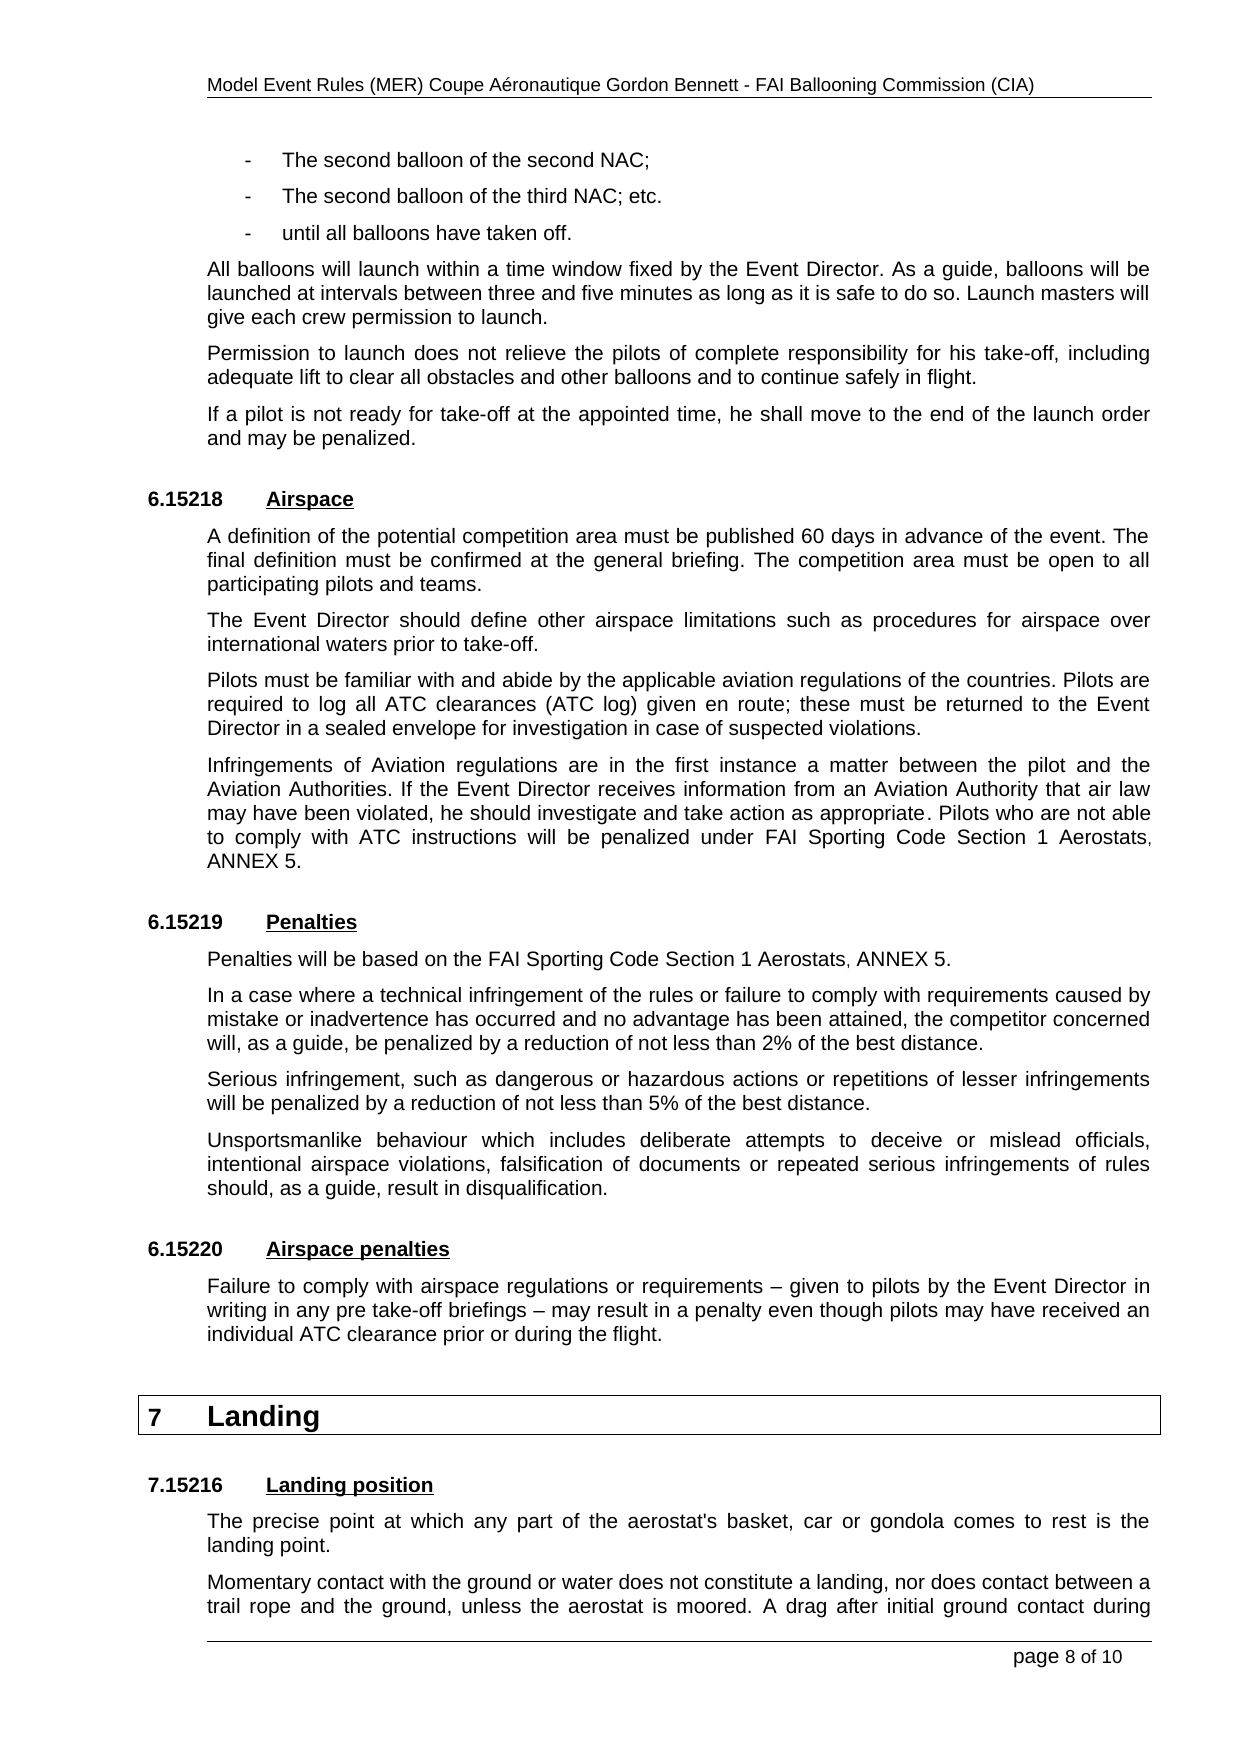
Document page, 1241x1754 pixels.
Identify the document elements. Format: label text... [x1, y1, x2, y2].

text Unsportsmanlike behaviour which includes deliberate attempts to deceive or mislead officials, intentional airspace violations, falsification of documents or repeated serious infringements of rules should, as a guide, result in disqualification. [207, 1128, 1152, 1199]
list until all balloons have taken off. [244, 220, 1152, 244]
text The precise point at which any part of the aerostat's basket, car or gondola comes to rest is the landing point. [207, 1509, 1152, 1557]
text Serious infringement, such as dangerous or hazardous actions or repetitions of lesser infringements will be penalized by a reduction of not less than 5% of the best distance. [207, 1067, 1152, 1115]
subtitle Airspace [148, 487, 1147, 511]
list The second balloon of the third NAC; etc. [244, 184, 1152, 208]
list The second balloon of the second NAC; [244, 147, 1152, 171]
text Penalties will be based on the FAI Sporting Code Section 1 Aerostats, ANNEX 5. [207, 946, 1152, 970]
text Pilots must be familiar with and abide by the applicable aviation regulations of the countries. Pilots are required to log all ATC clearances (ATC log) given en route; these must be returned to the Event Director in a sealed envelope for investigation in case of suspected violations. [207, 668, 1152, 740]
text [207, 1569, 1152, 1617]
text Permission to launch does not relieve the pilots of complete responsibility for his take-off, including adequate lift to clear all obstacles and other balloons and to continue safely in flight. [207, 341, 1152, 389]
subtitle Airspace penalties [148, 1237, 1147, 1261]
text Failure to comply with airspace regulations or requirements – given to pilots by the Event Director in writing in any pre take-off briefings – may result in a penalty even though pilots may have received an individual ATC clearance prior or during the flight. [207, 1273, 1152, 1345]
text A definition of the potential competition area must be published 60 days in advance of the event. The final definition must be confirmed at the general briefing. The competition area must be open to all participating pilots and teams. [207, 523, 1152, 595]
text All balloons will launch within a time window fixed by the Event Director. As a guide, balloons will be launched at intervals between three and five minutes as long as it is safe to do so. Launch masters will give each crew permission to launch. [207, 257, 1152, 329]
text Infringements of Aviation regulations are in the first instance a matter between the pilot and the Aviation Authorities. If the Event Director receives information from an Aviation Authority that air law may have been violated, he should investigate and take action as appropriate. Pilots who are not able to comply with ATC instructions will be penalized under FAI Sporting Code Section 1 Aerostats, ANNEX 5. [207, 753, 1152, 872]
text If a pilot is not ready for take-off at the appointed time, he shall move to the end of the launch order and may be penalized. [207, 402, 1152, 449]
subtitle Penalties [148, 910, 1147, 934]
subtitle Landing position [148, 1473, 1147, 1497]
subtitle Landing [139, 1396, 1160, 1434]
text The Event Director should define other airspace limitations such as procedures for airspace over international waters prior to take-off. [207, 608, 1152, 656]
text In a case where a technical infringement of the rules or failure to comply with requirements caused by mistake or inadvertence has occurred and no advantage has been attained, the competitor concerned will, as a guide, be penalized by a reduction of not less than 2% of the best distance. [207, 983, 1152, 1055]
